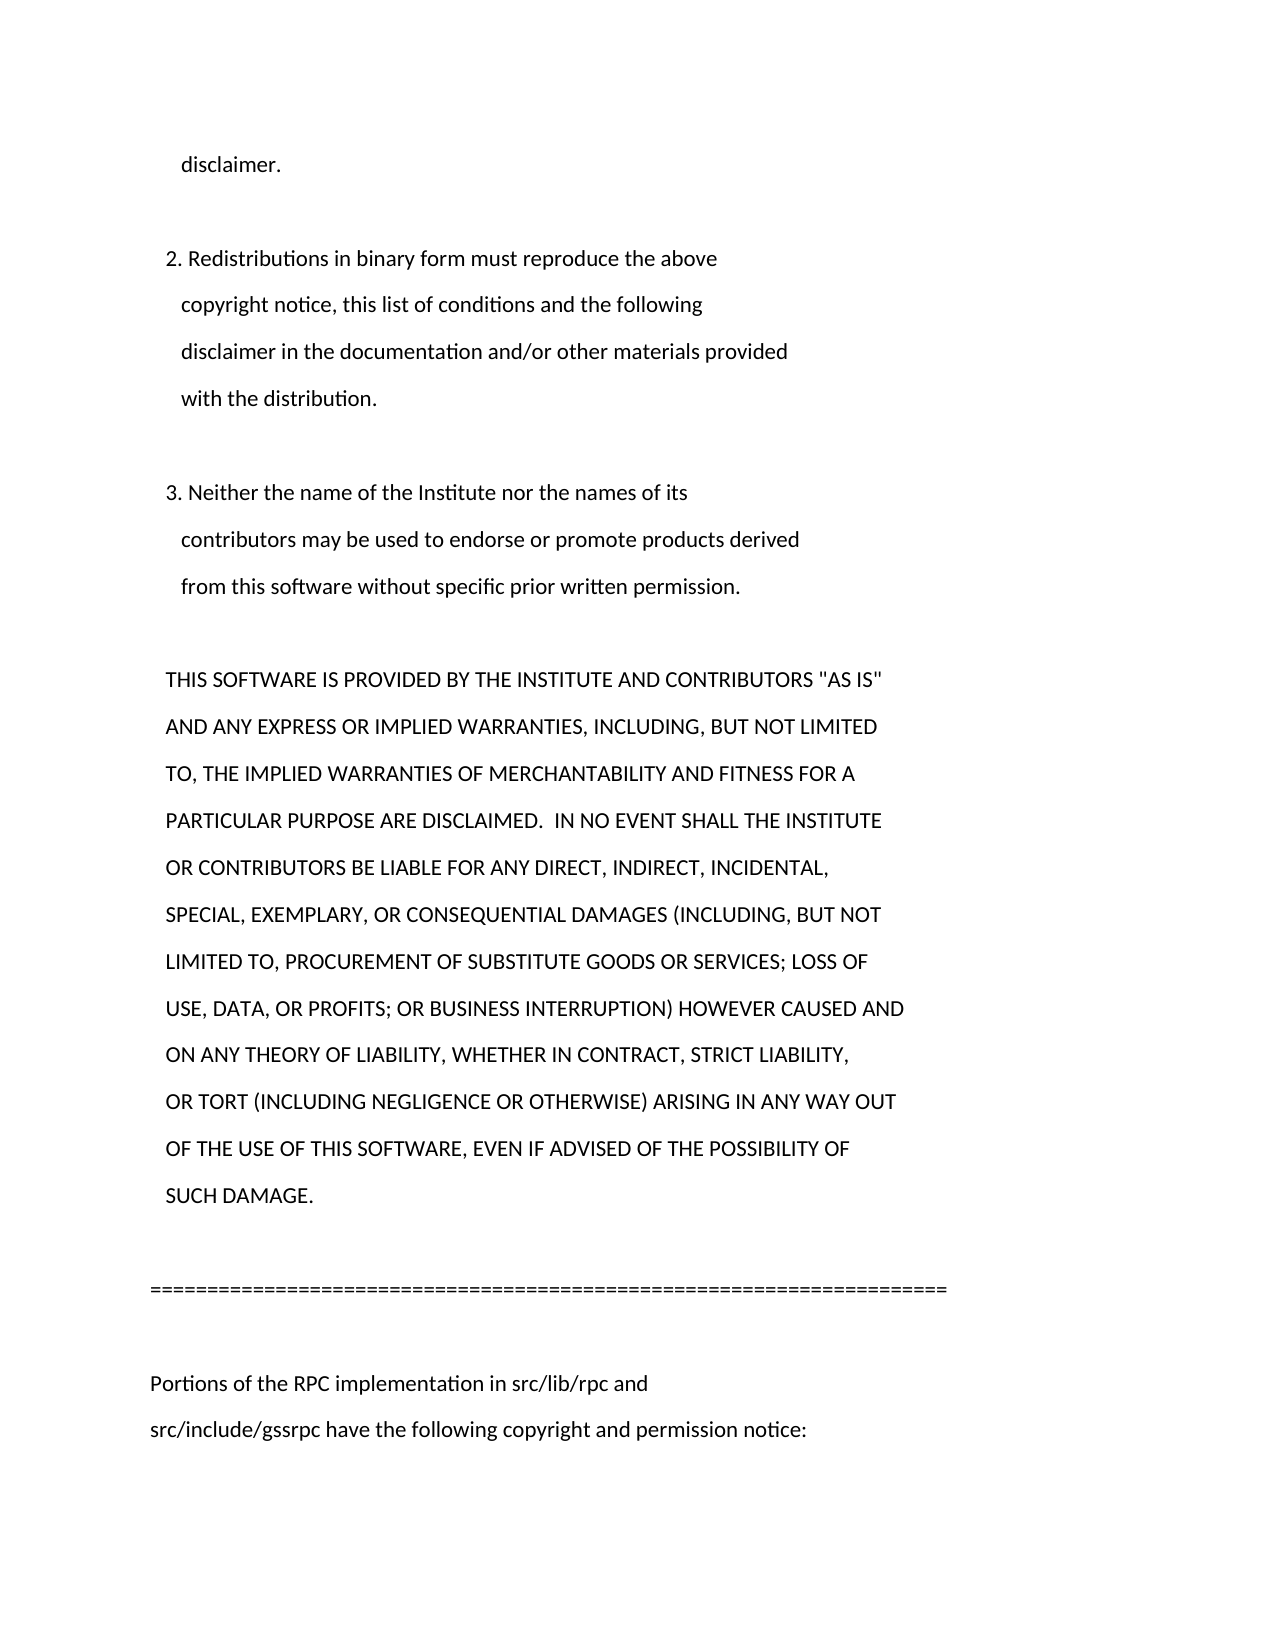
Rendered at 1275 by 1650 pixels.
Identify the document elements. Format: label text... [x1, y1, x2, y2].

text contributors may be used to endorse or promote products derived [150, 525, 1125, 553]
text 3. Neither the name of the Institute nor the names of its [150, 478, 1125, 506]
text THIS SOFTWARE IS PROVIDED BY THE INSTITUTE AND CONTRIBUTORS "AS IS" [150, 666, 1125, 694]
text OF THE USE OF THIS SOFTWARE, EVEN IF ADVISED OF THE POSSIBILITY OF [150, 1134, 1125, 1162]
text ON ANY THEORY OF LIABILITY, WHETHER IN CONTRACT, STRICT LIABILITY, [150, 1041, 1125, 1069]
text 2. Redistributions in binary form must reproduce the above [150, 244, 1125, 272]
text SUCH DAMAGE. [150, 1181, 1125, 1209]
text from this software without specific prior written permission. [150, 572, 1125, 600]
text src/include/gssrpc have the following copyright and permission notice: [150, 1416, 1125, 1444]
text USE, DATA, OR PROFITS; OR BUSINESS INTERRUPTION) HOWEVER CAUSED AND [150, 994, 1125, 1022]
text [150, 291, 1125, 319]
text ====================================================================== [150, 1275, 1125, 1303]
text OR TORT (INCLUDING NEGLIGENCE OR OTHERWISE) ARISING IN ANY WAY OUT [150, 1087, 1125, 1116]
text disclaimer. [150, 150, 1125, 178]
text with the distribution. [150, 384, 1125, 412]
text SPECIAL, EXEMPLARY, OR CONSEQUENTIAL DAMAGES (INCLUDING, BUT NOT [150, 900, 1125, 928]
text PARTICULAR PURPOSE ARE DISCLAIMED. IN NO EVENT SHALL THE INSTITUTE [150, 806, 1125, 834]
text TO, THE IMPLIED WARRANTIES OF MERCHANTABILITY AND FITNESS FOR A [150, 759, 1125, 787]
text AND ANY EXPRESS OR IMPLIED WARRANTIES, INCLUDING, BUT NOT LIMITED [150, 712, 1125, 741]
text Portions of the RPC implementation in src/lib/rpc and [150, 1369, 1125, 1397]
text disclaimer in the documentation and/or other materials provided [150, 337, 1125, 366]
text OR CONTRIBUTORS BE LIABLE FOR ANY DIRECT, INDIRECT, INCIDENTAL, [150, 853, 1125, 881]
text LIMITED TO, PROCUREMENT OF SUBSTITUTE GOODS OR SERVICES; LOSS OF [150, 947, 1125, 975]
